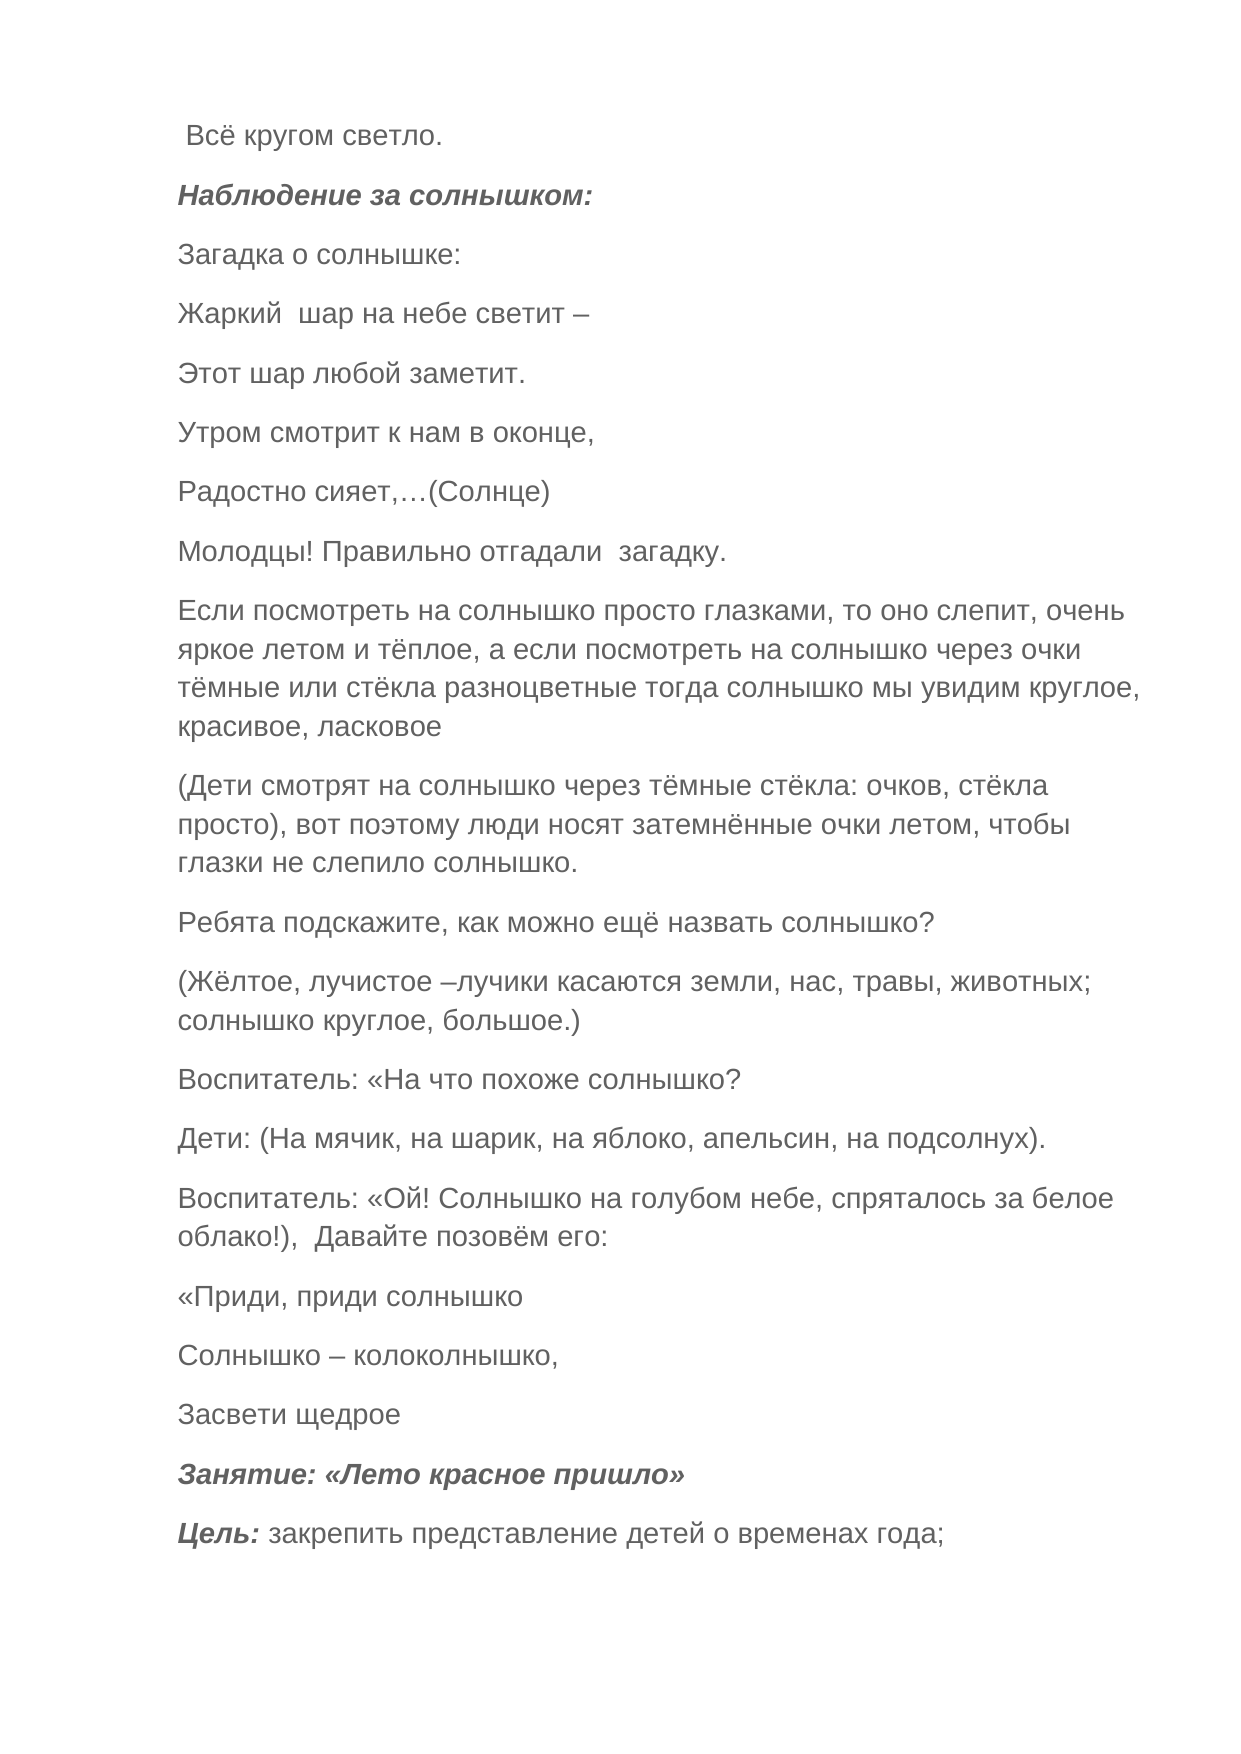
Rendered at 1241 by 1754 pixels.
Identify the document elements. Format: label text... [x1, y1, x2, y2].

text Воспитатель: «На что похоже солнышко? [177, 1062, 1152, 1095]
text Радостно сияет,…(Солнце) [177, 474, 1152, 508]
text (Жёлтое, лучистое –лучики касаются земли, нас, травы, животных; солнышко круглое, большое.) [177, 964, 1152, 1036]
text Этот шар любой заметит. [177, 356, 1152, 389]
text Цель: закрепить представление детей о временах года; [177, 1516, 1152, 1549]
text Молодцы! Правильно отгадали загадку. [177, 534, 1152, 567]
text Воспитатель: «Ой! Солнышко на голубом небе, спряталось за белое облако!), Давайте позовём его: [177, 1181, 1152, 1253]
text Жаркий шар на небе светит – [177, 296, 1152, 330]
text Загадка о солнышке: [177, 237, 1152, 270]
text Утром смотрит к нам в оконце, [177, 415, 1152, 448]
text Солнышко – колоколнышко, [177, 1338, 1152, 1371]
text (Дети смотрят на солнышко через тёмные стёкла: очков, стёкла просто), вот поэтому люди носят затемнённые очки летом, чтобы глазки не слепило солнышко. [177, 768, 1152, 879]
text Всё кругом светло. [177, 118, 1152, 152]
text Если посмотреть на солнышко просто глазками, то оно слепит, очень яркое летом и тёплое, а если посмотреть на солнышко через очки тёмные или стёкла разноцветные тогда солнышко мы увидим круглое, красивое, ласковое [177, 593, 1152, 742]
text Занятие: «Лето красное пришло» [177, 1457, 1152, 1490]
text Дети: (На мячик, на шарик, на яблоко, апельсин, на подсолнух). [177, 1121, 1152, 1155]
text Наблюдение за солнышком: [177, 177, 1152, 211]
text Засвети щедрое [177, 1397, 1152, 1431]
text Ребята подскажите, как можно ещё назвать солнышко? [177, 904, 1152, 938]
text «Приди, приди солнышко [177, 1278, 1152, 1312]
